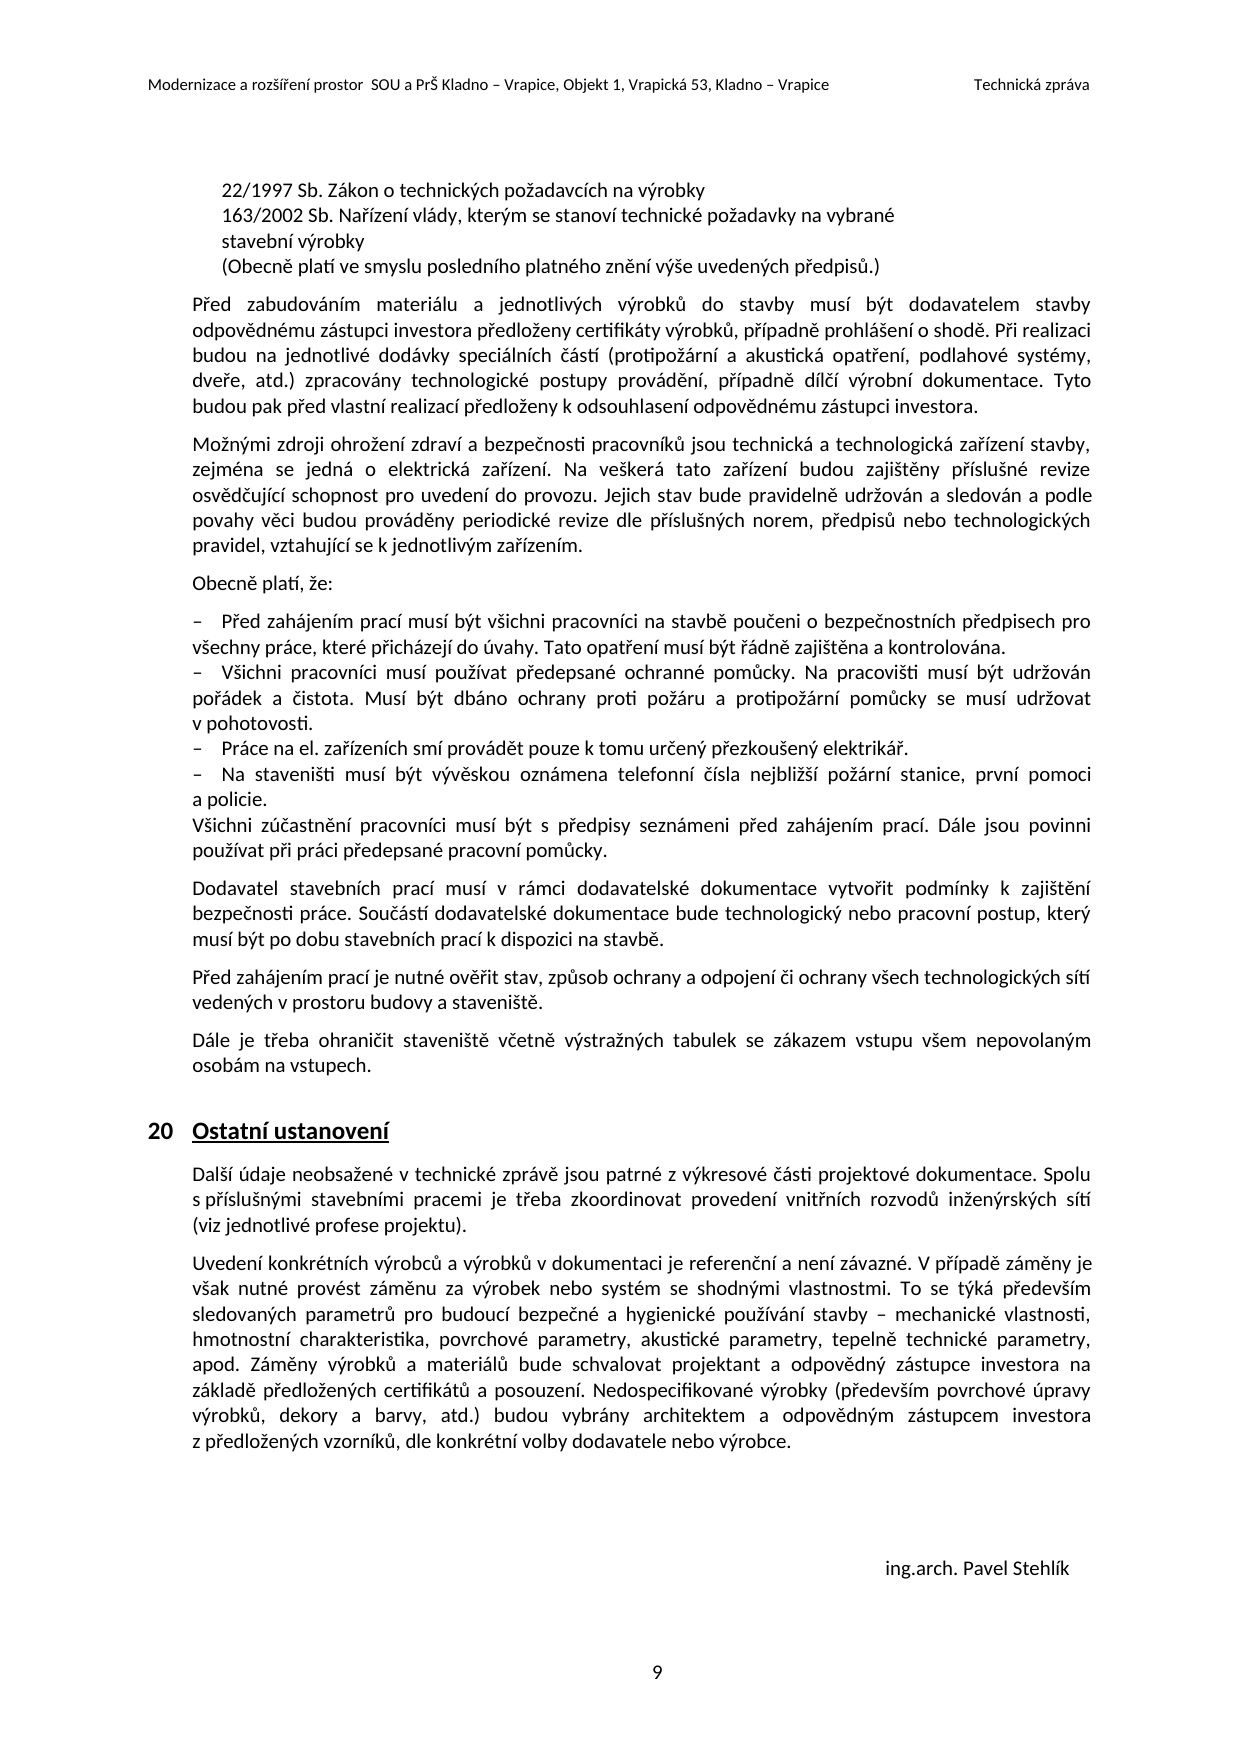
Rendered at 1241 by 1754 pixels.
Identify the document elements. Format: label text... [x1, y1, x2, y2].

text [192, 177, 1092, 279]
text Dále je třeba ohraničit staveniště včetně výstražných tabulek se zákazem vstupu všem nepovolaným osobám na vstupech. [192, 1027, 1092, 1078]
text Uvedení konkrétních výrobců a výrobků v dokumentaci je referenční a není závazné. V případě záměny je však nutné provést záměnu za výrobek nebo systém se shodnými vlastnostmi. To se týká především sledovaných parametrů pro budoucí bezpečné a hygienické používání stavby – mechanické vlastnosti, hmotnostní charakteristika, povrchové parametry, akustické parametry, tepelně technické parametry, apod. Záměny výrobků a materiálů bude schvalovat projektant a odpovědný zástupce investora na základě předložených certifikátů a posouzení. Nedospecifikované výrobky (především povrchové úpravy výrobků, dekory a barvy, atd.) budou vybrány architektem a odpovědným zástupcem investora z předložených vzorníků, dle konkrétní volby dodavatele nebo výrobce. [192, 1250, 1092, 1453]
subtitle Ostatní ustanovení [148, 1116, 1092, 1146]
text Před zahájením prací je nutné ověřit stav, způsob ochrany a odpojení či ochrany všech technologických sítí vedených v prostoru budovy a staveniště. [192, 964, 1092, 1015]
text – Všichni pracovníci musí používat předepsané ochranné pomůcky. Na pracovišti musí být udržován pořádek a čistota. Musí být dbáno ochrany proti požáru a protipožární pomůcky se musí udržovat v pohotovosti. [192, 659, 1092, 736]
text Dodavatel stavebních prací musí v rámci dodavatelské dokumentace vytvořit podmínky k zajištění bezpečnosti práce. Součástí dodavatelské dokumentace bude technologický nebo pracovní postup, který musí být po dobu stavebních prací k dispozici na stavbě. [192, 875, 1092, 951]
text Všichni zúčastnění pracovníci musí být s předpisy seznámeni před zahájením prací. Dále jsou povinni používat při práci předepsané pracovní pomůcky. [192, 812, 1092, 863]
text – Na staveništi musí být vývěskou oznámena telefonní čísla nejbližší požární stanice, první pomoci a policie. [192, 761, 1092, 812]
text – Práce na el. zařízeních smí provádět pouze k tomu určený přezkoušený elektrikář. [192, 736, 1092, 761]
text – Před zahájením prací musí být všichni pracovníci na stavbě poučeni o bezpečnostních předpisech pro všechny práce, které přicházejí do úvahy. Tato opatření musí být řádně zajištěna a kontrolována. [192, 608, 1092, 659]
text Další údaje neobsažené v technické zprávě jsou patrné z výkresové části projektové dokumentace. Spolu s příslušnými stavebními pracemi je třeba zkoordinovat provedení vnitřních rozvodů inženýrských sítí (viz jednotlivé profese projektu). [192, 1161, 1092, 1237]
text Před zabudováním materiálu a jednotlivých výrobků do stavby musí být dodavatelem stavby odpovědnému zástupci investora předloženy certifikáty výrobků, případně prohlášení o shodě. Při realizaci budou na jednotlivé dodávky speciálních částí (protipožární a akustická opatření, podlahové systémy, dveře, atd.) zpracovány technologické postupy provádění, případně dílčí výrobní dokumentace. Tyto budou pak před vlastní realizací předloženy k odsouhlasení odpovědnému zástupci investora. [192, 291, 1092, 418]
text ing.arch. Pavel Stehlík [222, 1555, 1092, 1580]
text Možnými zdroji ohrožení zdraví a bezpečnosti pracovníků jsou technická a technologická zařízení stavby, zejména se jedná o elektrická zařízení. Na veškerá tato zařízení budou zajištěny příslušné revize osvědčující schopnost pro uvedení do provozu. Jejich stav bude pravidelně udržován a sledován a podle povahy věci budou prováděny periodické revize dle příslušných norem, předpisů nebo technologických pravidel, vztahující se k jednotlivým zařízením. [192, 431, 1092, 558]
text Obecně platí, že: [192, 571, 1092, 596]
